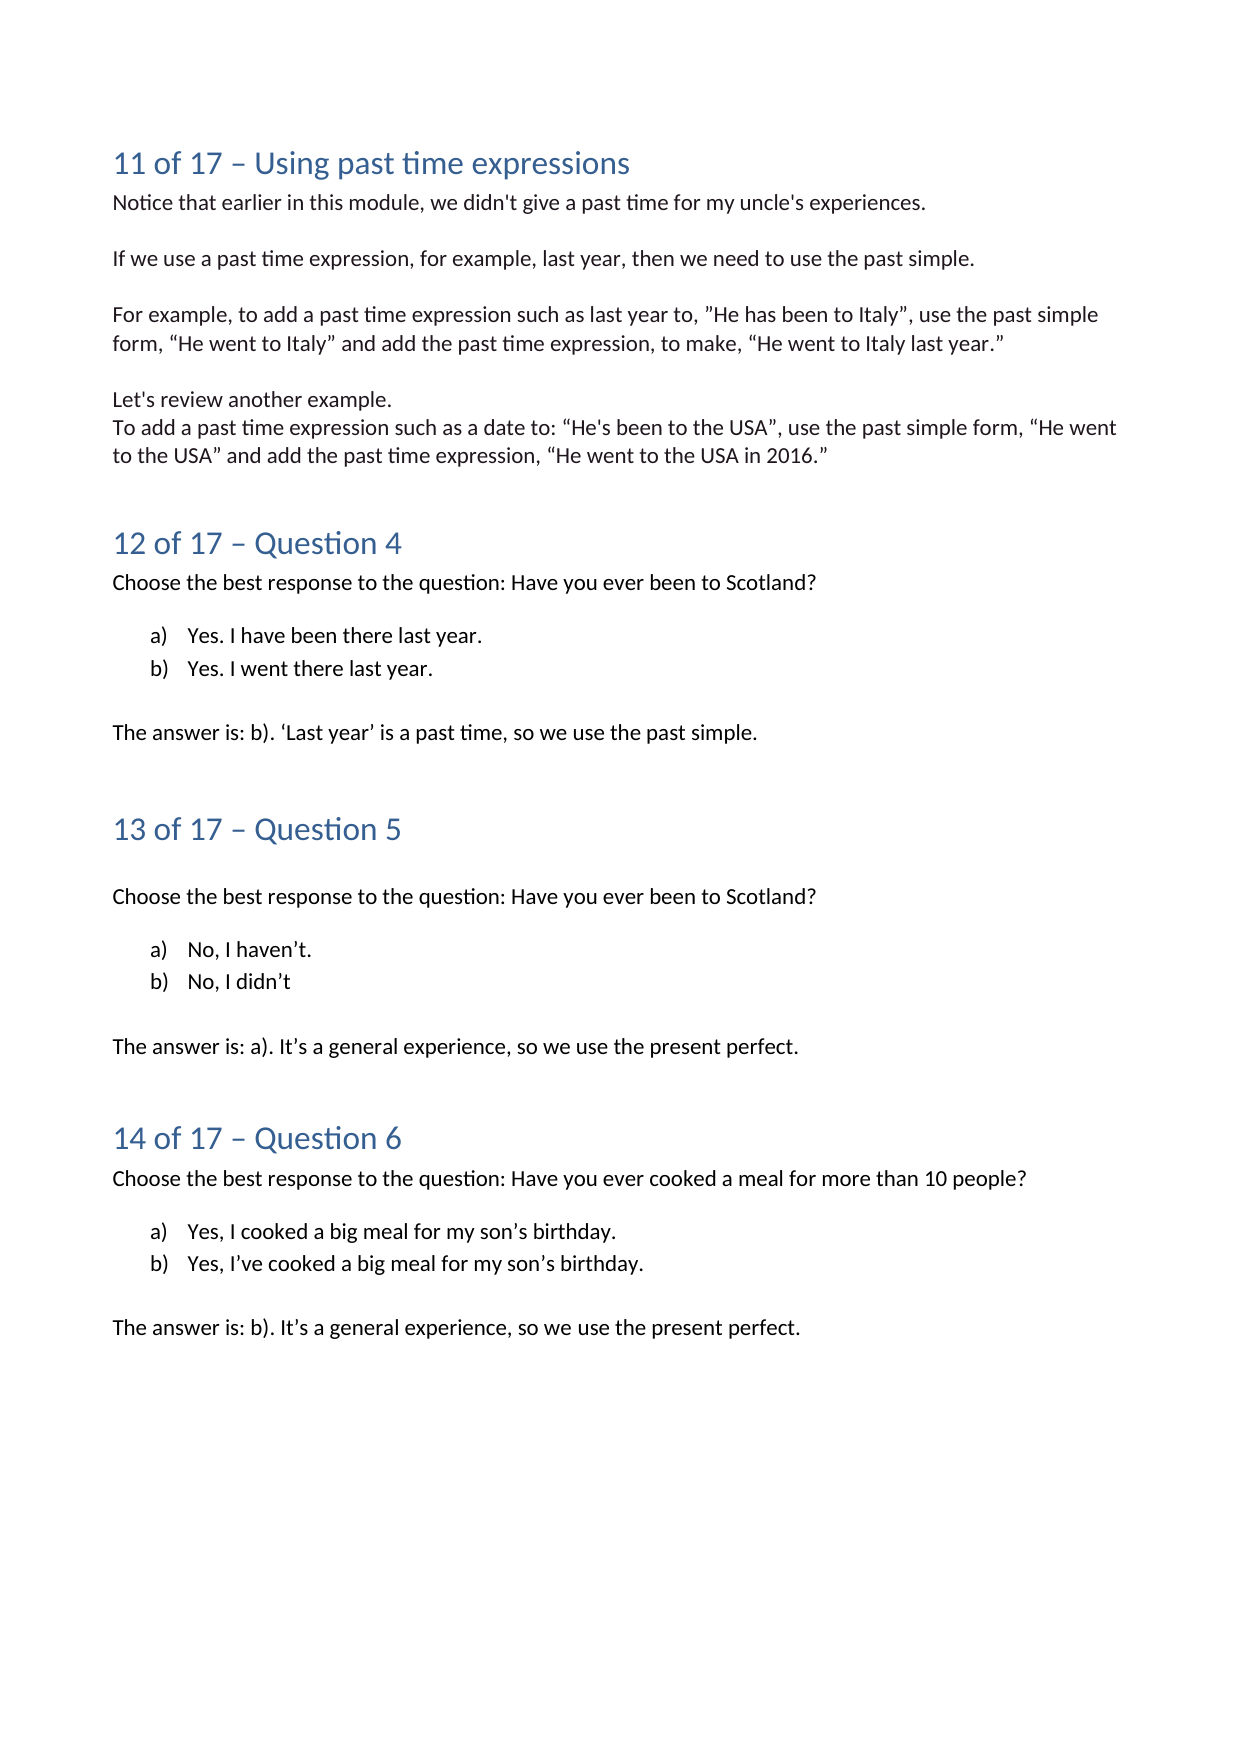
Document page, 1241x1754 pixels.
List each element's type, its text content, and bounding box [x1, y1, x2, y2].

list Yes. I have been there last year. [150, 622, 1128, 649]
text Let's review another example. To add a past time expression such as a date to: “He's been to the USA”, use the past simple form, “He went to the USA” and add the past time expression, “He went to the USA in 2016.” [112, 385, 1128, 469]
subtitle 12 of 17 – Question 4 [112, 522, 1128, 562]
subtitle 11 of 17 – Using past time expressions [112, 142, 1128, 182]
list No, I haven’t. [150, 935, 1128, 963]
subtitle 14 of 17 – Question 6 [112, 1117, 1128, 1158]
subtitle 13 of 17 – Question 5 [112, 807, 1128, 848]
text If we use a past time expression, for example, last year, then we need to use the past simple. [112, 217, 1128, 273]
text The answer is: b). ‘Last year’ is a past time, so we use the past simple. [112, 718, 1128, 746]
text Notice that earlier in this module, we didn't give a past time for my uncle's experiences. [112, 188, 1128, 217]
text Choose the best response to the question: Have you ever been to Scotland? [112, 882, 1128, 910]
text Choose the best response to the question: Have you ever been to Scotland? [112, 568, 1128, 597]
text The answer is: a). It’s a general experience, so we use the present perfect. [112, 1032, 1128, 1060]
list Yes. I went there last year. [150, 654, 1128, 682]
text Choose the best response to the question: Have you ever cooked a meal for more than 10 people? [112, 1164, 1128, 1192]
text For example, to add a past time expression such as last year to, ”He has been to Italy”, use the past simple form, “He went to Italy” and add the past time expression, to make, “He went to Italy last year.” [112, 273, 1128, 385]
list No, I didn’t [150, 967, 1128, 996]
list Yes, I cooked a big meal for my son’s birthday. [150, 1217, 1128, 1245]
list Yes, I’ve cooked a big meal for my son’s birthday. [150, 1249, 1128, 1277]
text The answer is: b). It’s a general experience, so we use the present perfect. [112, 1313, 1128, 1341]
